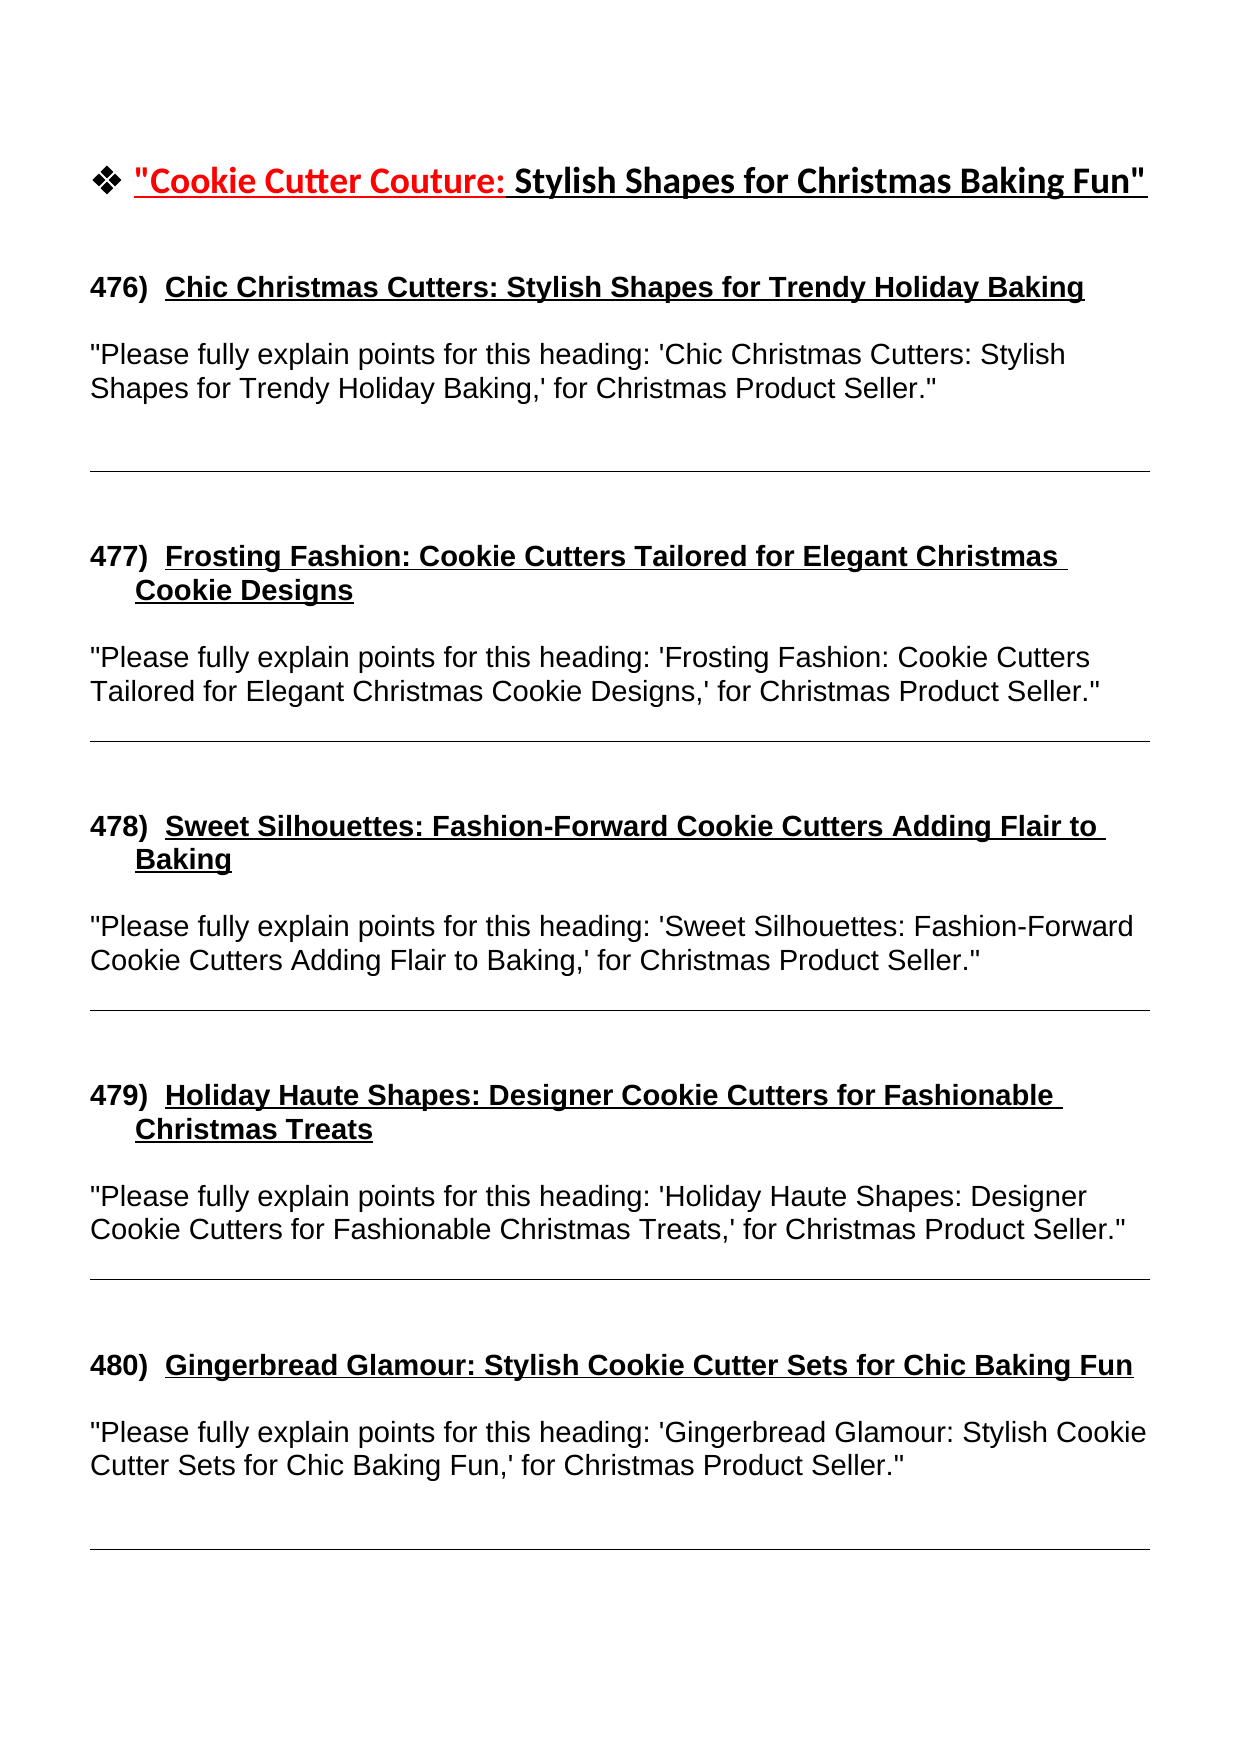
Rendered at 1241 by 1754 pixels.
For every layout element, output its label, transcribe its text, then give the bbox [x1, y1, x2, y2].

list Gingerbread Glamour: Stylish Cookie Cutter Sets for Chic Baking Fun [90, 1347, 1150, 1381]
list Frosting Fashion: Cookie Cutters Tailored for Elegant Christmas Cookie Designs [90, 539, 1150, 606]
list Sweet Silhouettes: Fashion-Forward Cookie Cutters Adding Flair to Baking [90, 809, 1150, 876]
list "Cookie Cutter Couture: Stylish Shapes for Christmas Baking Fun" [90, 157, 1150, 203]
list "Please fully explain points for this heading: 'Holiday Haute Shapes: Designer Cookie Cutters for Fashionable Christmas Treats,' for Christmas Product Seller." [90, 1179, 1150, 1246]
list Holiday Haute Shapes: Designer Cookie Cutters for Fashionable Christmas Treats [90, 1078, 1150, 1145]
list Chic Christmas Cutters: Stylish Shapes for Trendy Holiday Baking [90, 270, 1150, 303]
list "Please fully explain points for this heading: 'Chic Christmas Cutters: Stylish Shapes for Trendy Holiday Baking,' for Christmas Product Seller." [90, 337, 1150, 404]
list "Please fully explain points for this heading: 'Sweet Silhouettes: Fashion-Forward Cookie Cutters Adding Flair to Baking,' for Christmas Product Seller." [90, 909, 1150, 976]
list "Please fully explain points for this heading: 'Gingerbread Glamour: Stylish Cookie Cutter Sets for Chic Baking Fun,' for Christmas Product Seller." [90, 1414, 1150, 1482]
list "Please fully explain points for this heading: 'Frosting Fashion: Cookie Cutters Tailored for Elegant Christmas Cookie Designs,' for Christmas Product Seller." [90, 640, 1150, 707]
